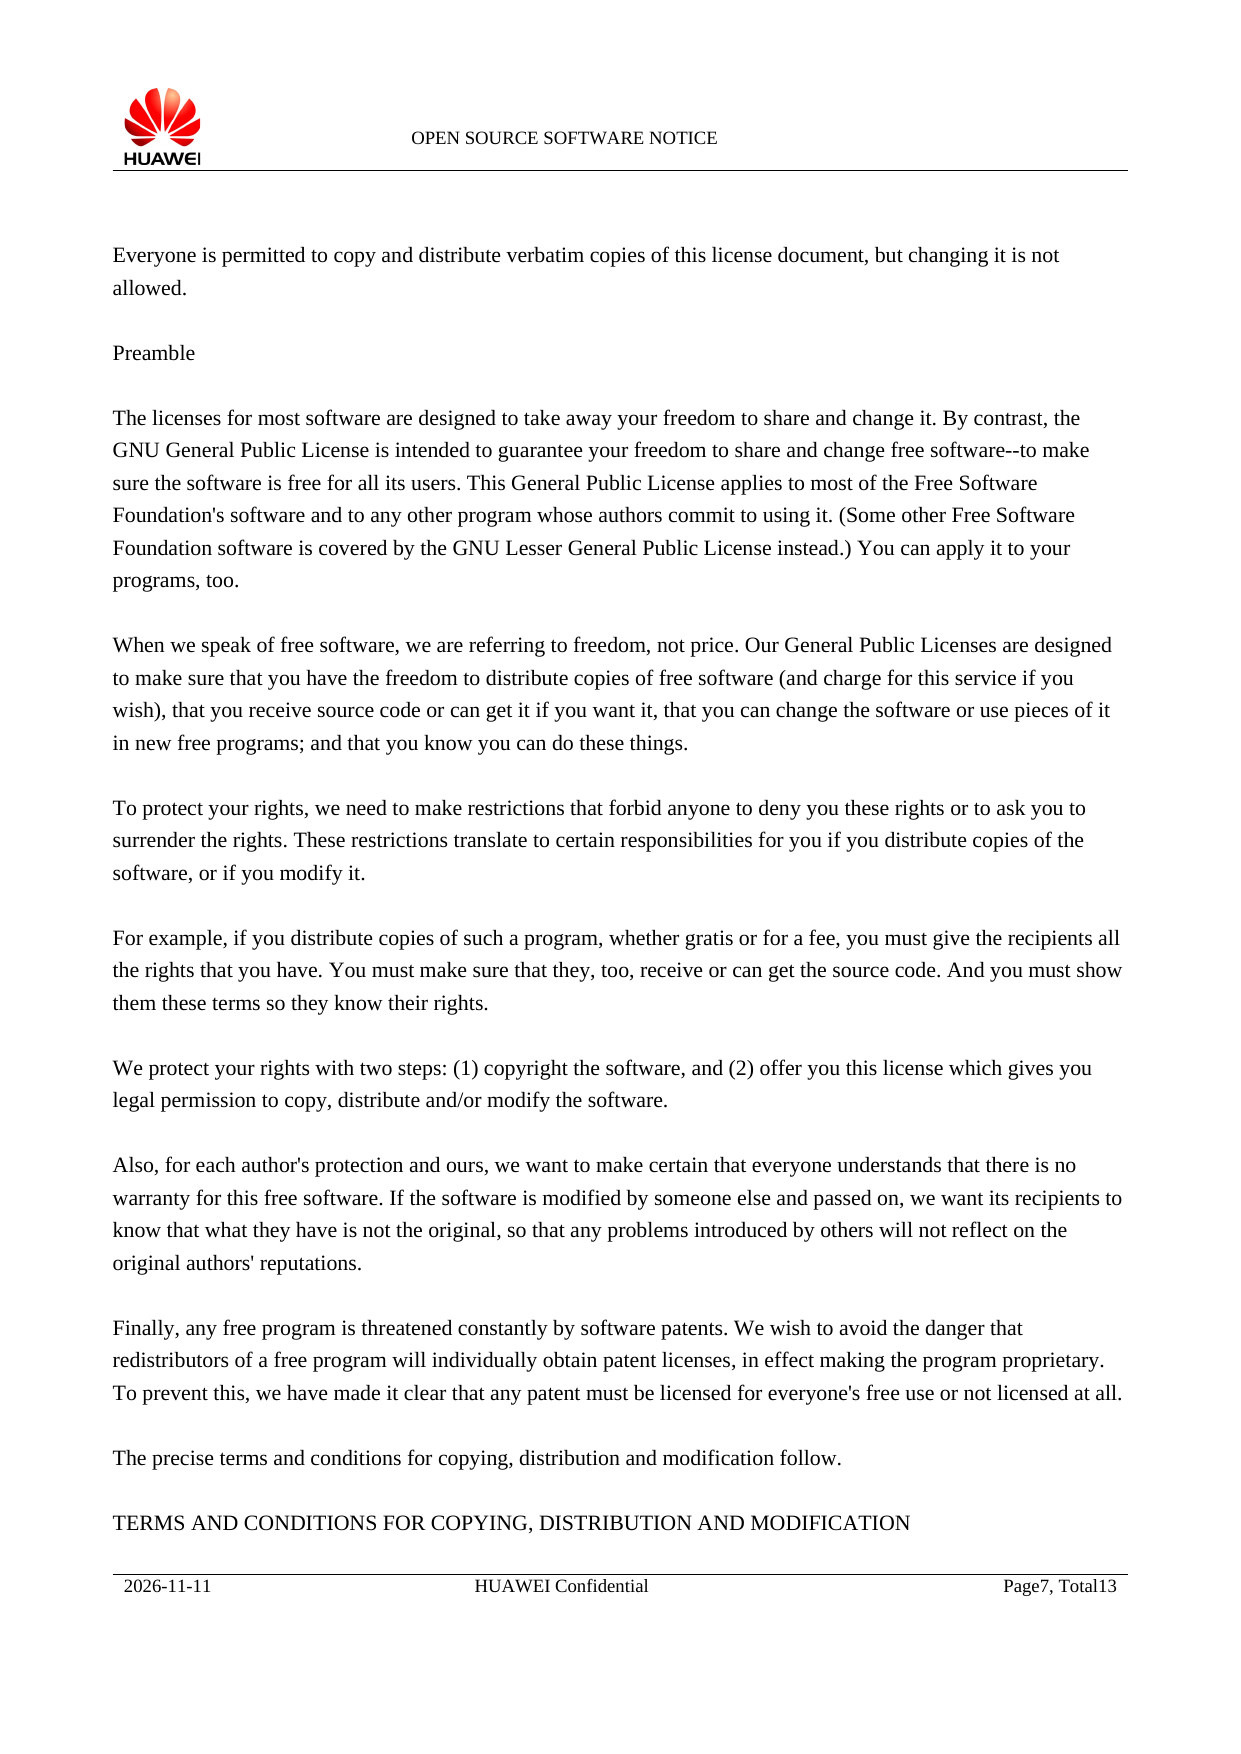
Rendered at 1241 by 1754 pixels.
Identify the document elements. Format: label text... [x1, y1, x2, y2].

picture [124, 88, 201, 165]
